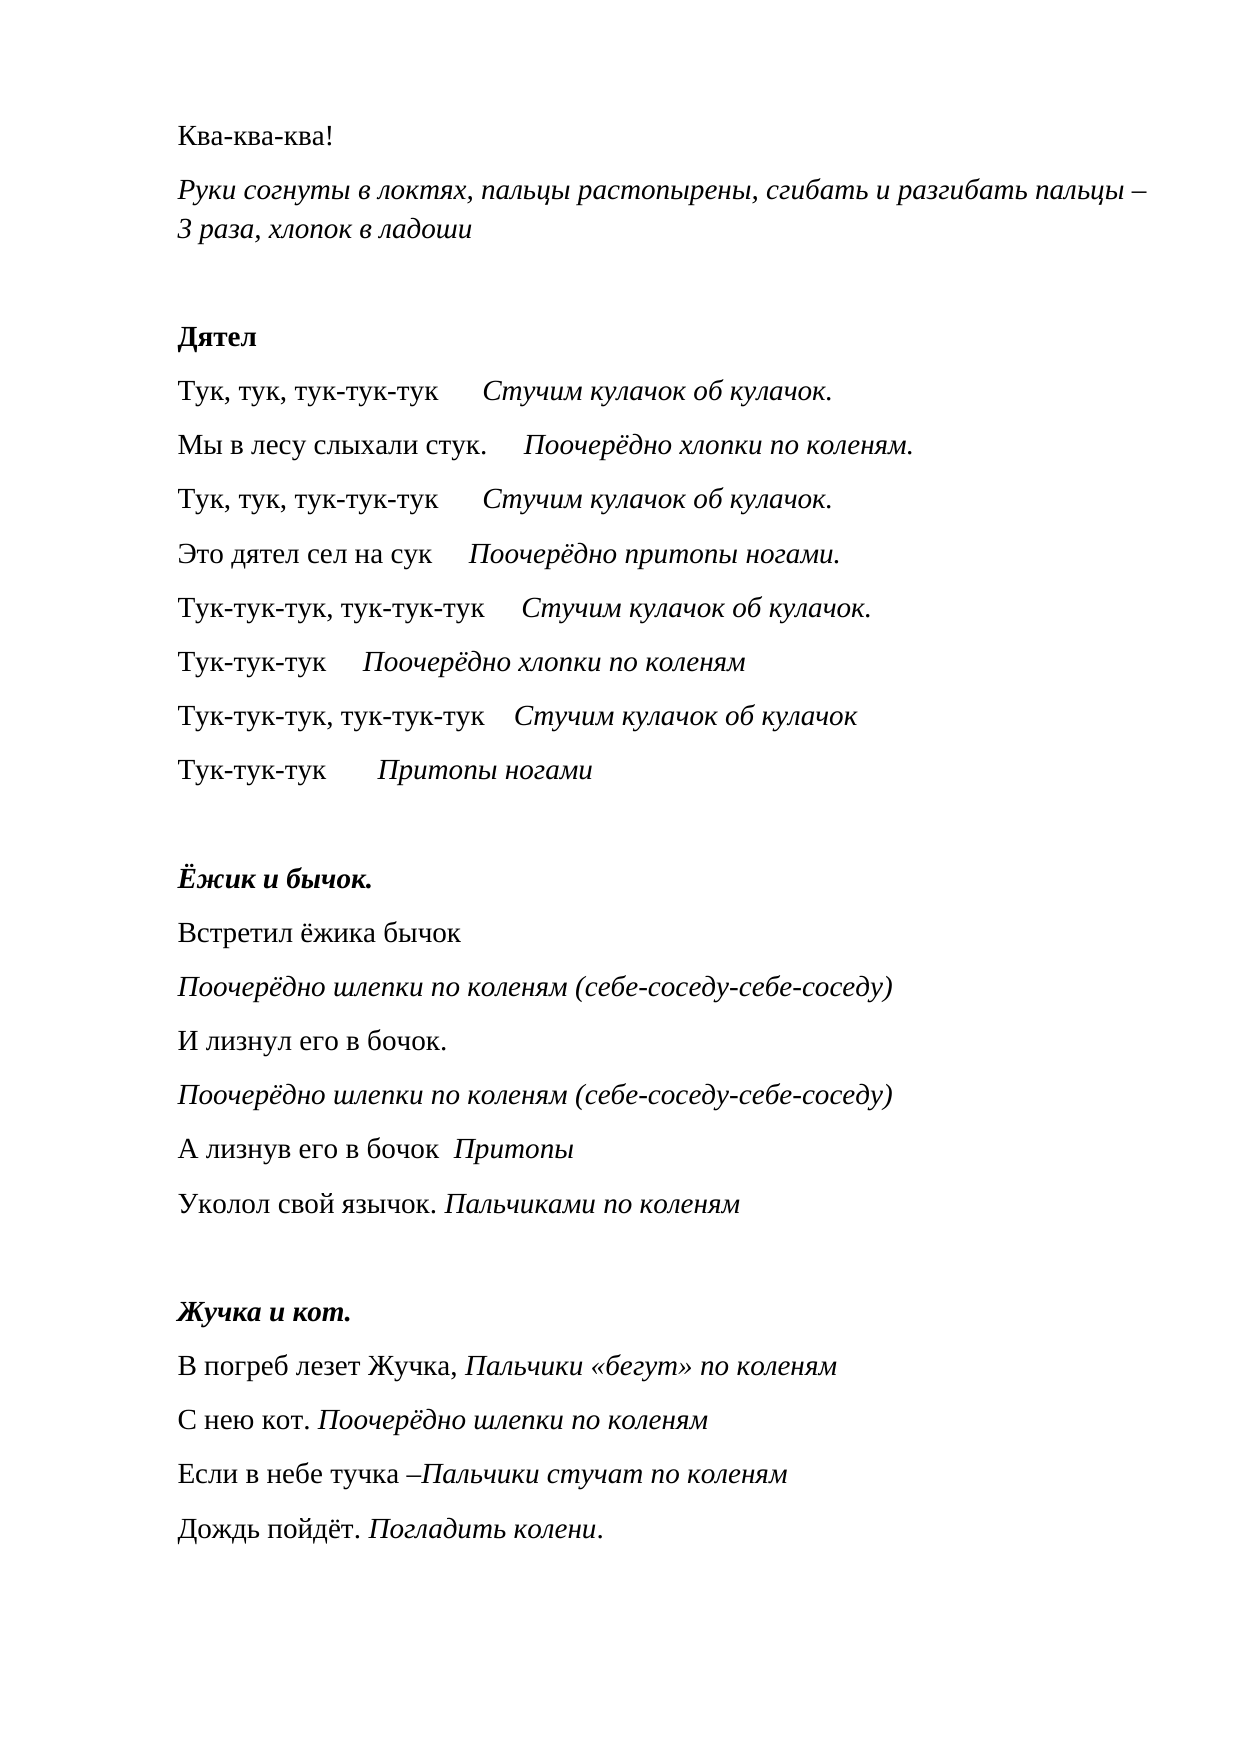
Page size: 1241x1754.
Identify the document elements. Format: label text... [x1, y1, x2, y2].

text Дождь пойдёт. Погладить колени. [177, 1511, 1152, 1544]
text Поочерёдно шлепки по коленям (себе-соседу-себе-соседу) [177, 1077, 1152, 1111]
text Дятел [177, 319, 1152, 353]
text Жучка и кот. [177, 1294, 1152, 1328]
text Ёжик и бычок. [177, 861, 1152, 894]
text Это дятел сел на сук Поочерёдно притопы ногами. [177, 536, 1152, 569]
text Тук, тук, тук-тук-тук Стучим кулачок об кулачок. [177, 482, 1152, 515]
text Мы в лесу слыхали стук. Поочерёдно хлопки по коленям. [177, 427, 1152, 461]
text Тук-тук-тук Притопы ногами [177, 752, 1152, 786]
text Уколол свой язычок. Пальчиками по коленям [177, 1186, 1152, 1219]
text Ква-ква-ква! [177, 118, 1152, 152]
text С нею кот. Поочерёдно шлепки по коленям [177, 1402, 1152, 1436]
text Тук-тук-тук, тук-тук-тук Стучим кулачок об кулачок. [177, 590, 1152, 623]
text Если в небе тучка –Пальчики стучат по коленям [177, 1457, 1152, 1490]
text А лизнув его в бочок Притопы [177, 1132, 1152, 1165]
text Тук, тук, тук-тук-тук Стучим кулачок об кулачок. [177, 373, 1152, 407]
text Встретил ёжика бычок [177, 915, 1152, 948]
text В погреб лезет Жучка, Пальчики «бегут» по коленям [177, 1348, 1152, 1382]
text И лизнул его в бочок. [177, 1023, 1152, 1057]
text Тук-тук-тук, тук-тук-тук Стучим кулачок об кулачок [177, 698, 1152, 732]
text Тук-тук-тук Поочерёдно хлопки по коленям [177, 644, 1152, 678]
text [177, 172, 1152, 244]
text Поочерёдно шлепки по коленям (себе-соседу-себе-соседу) [177, 969, 1152, 1003]
